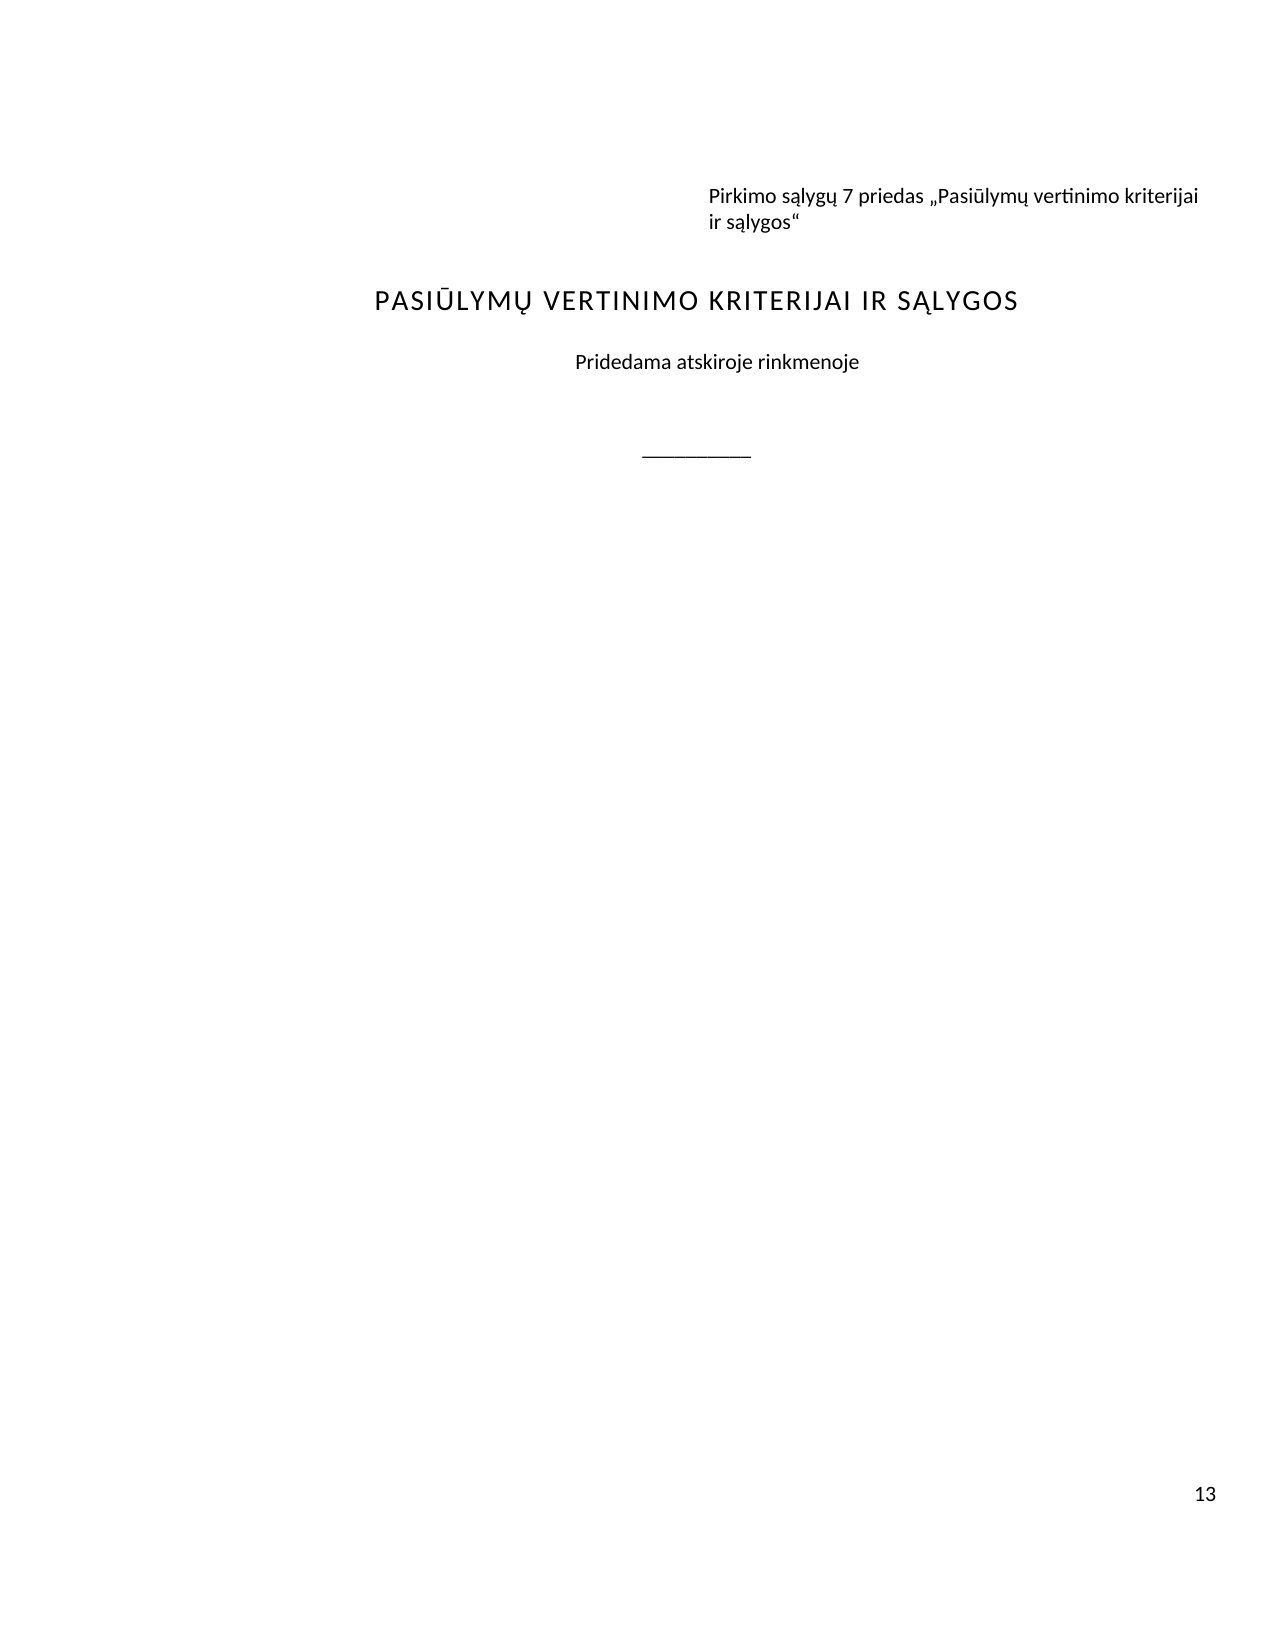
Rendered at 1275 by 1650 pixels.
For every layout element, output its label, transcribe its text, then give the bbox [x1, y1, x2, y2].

subtitle PASIŪLYMŲ VERTINIMO KRITERIJAI ir Sąlygos [177, 282, 1216, 318]
subtitle Pirkimo sąlygų 7 priedas „Pasiūlymų vertinimo kriterijai ir sąlygos“ [709, 182, 1216, 235]
text Pridedama atskiroje rinkmenoje [177, 348, 1216, 375]
text __________ [177, 434, 1216, 461]
